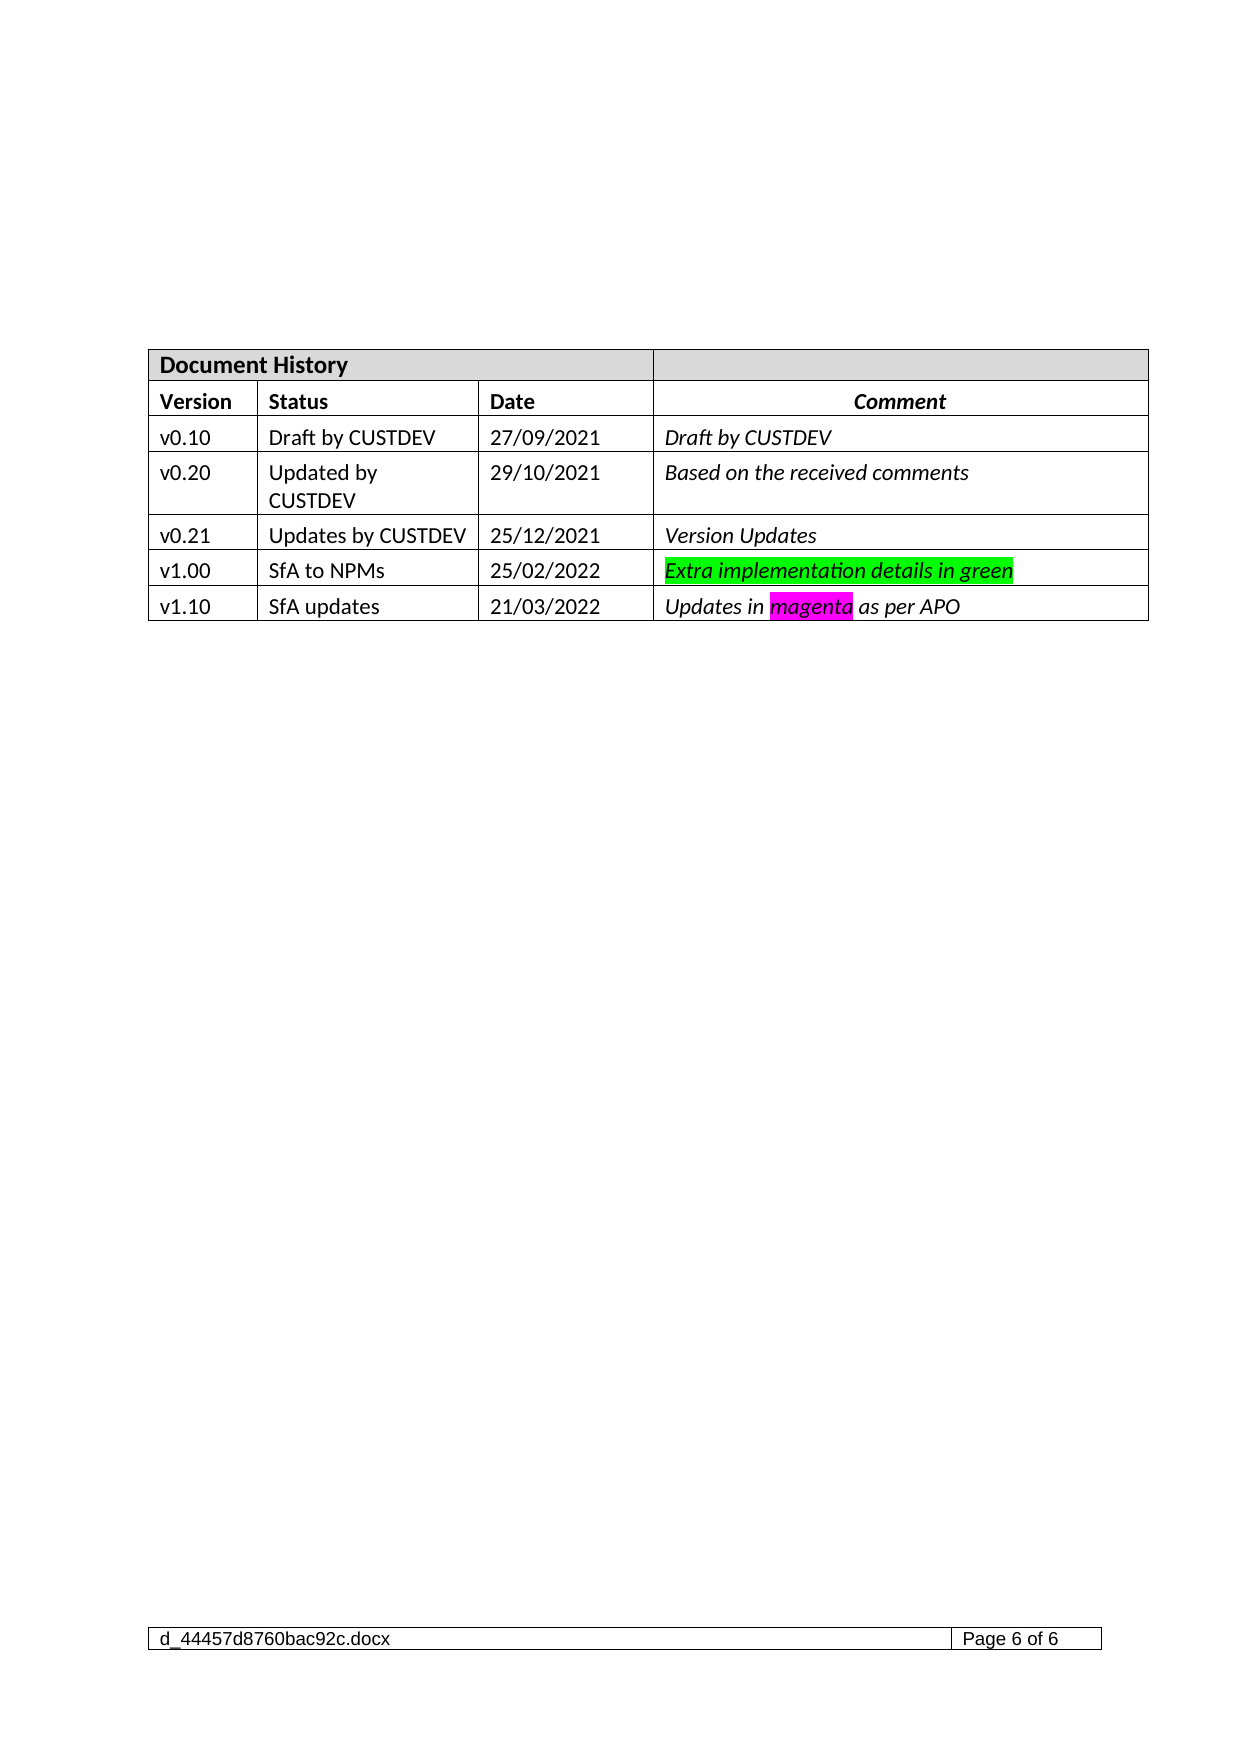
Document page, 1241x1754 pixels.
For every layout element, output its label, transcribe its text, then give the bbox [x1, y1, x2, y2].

table_cell Date [479, 381, 653, 415]
table_cell Status [258, 381, 478, 415]
table_cell 29/10/2021 [479, 452, 653, 514]
table_cell SfA to NPMs [258, 550, 478, 584]
table_cell 21/03/2022 [479, 586, 653, 620]
table_cell v0.21 [149, 515, 257, 549]
table_cell Extra implementation details in green [654, 550, 1148, 584]
table_cell 25/02/2022 [479, 550, 653, 584]
table_cell 27/09/2021 [479, 416, 653, 451]
table_header Document History [149, 350, 653, 380]
table_cell Comment [654, 381, 1148, 415]
table_cell v0.10 [149, 416, 257, 451]
table_cell v1.00 [149, 550, 257, 584]
table_cell Updated by CUSTDEV [258, 452, 478, 514]
table_cell Draft by CUSTDEV [258, 416, 478, 451]
table_cell v0.20 [149, 452, 257, 514]
table_cell Based on the received comments [654, 452, 1148, 514]
table_cell Version Updates [654, 515, 1148, 549]
table_cell Updates in magenta as per APO [654, 586, 1148, 620]
table_cell Version [149, 381, 257, 415]
table_cell Draft by CUSTDEV [654, 416, 1148, 451]
table_cell 25/12/2021 [479, 515, 653, 549]
table_cell Updates by CUSTDEV [258, 515, 478, 549]
table_header [654, 350, 1148, 380]
table_cell v1.10 [149, 586, 257, 620]
table_cell SfA updates [258, 586, 478, 620]
